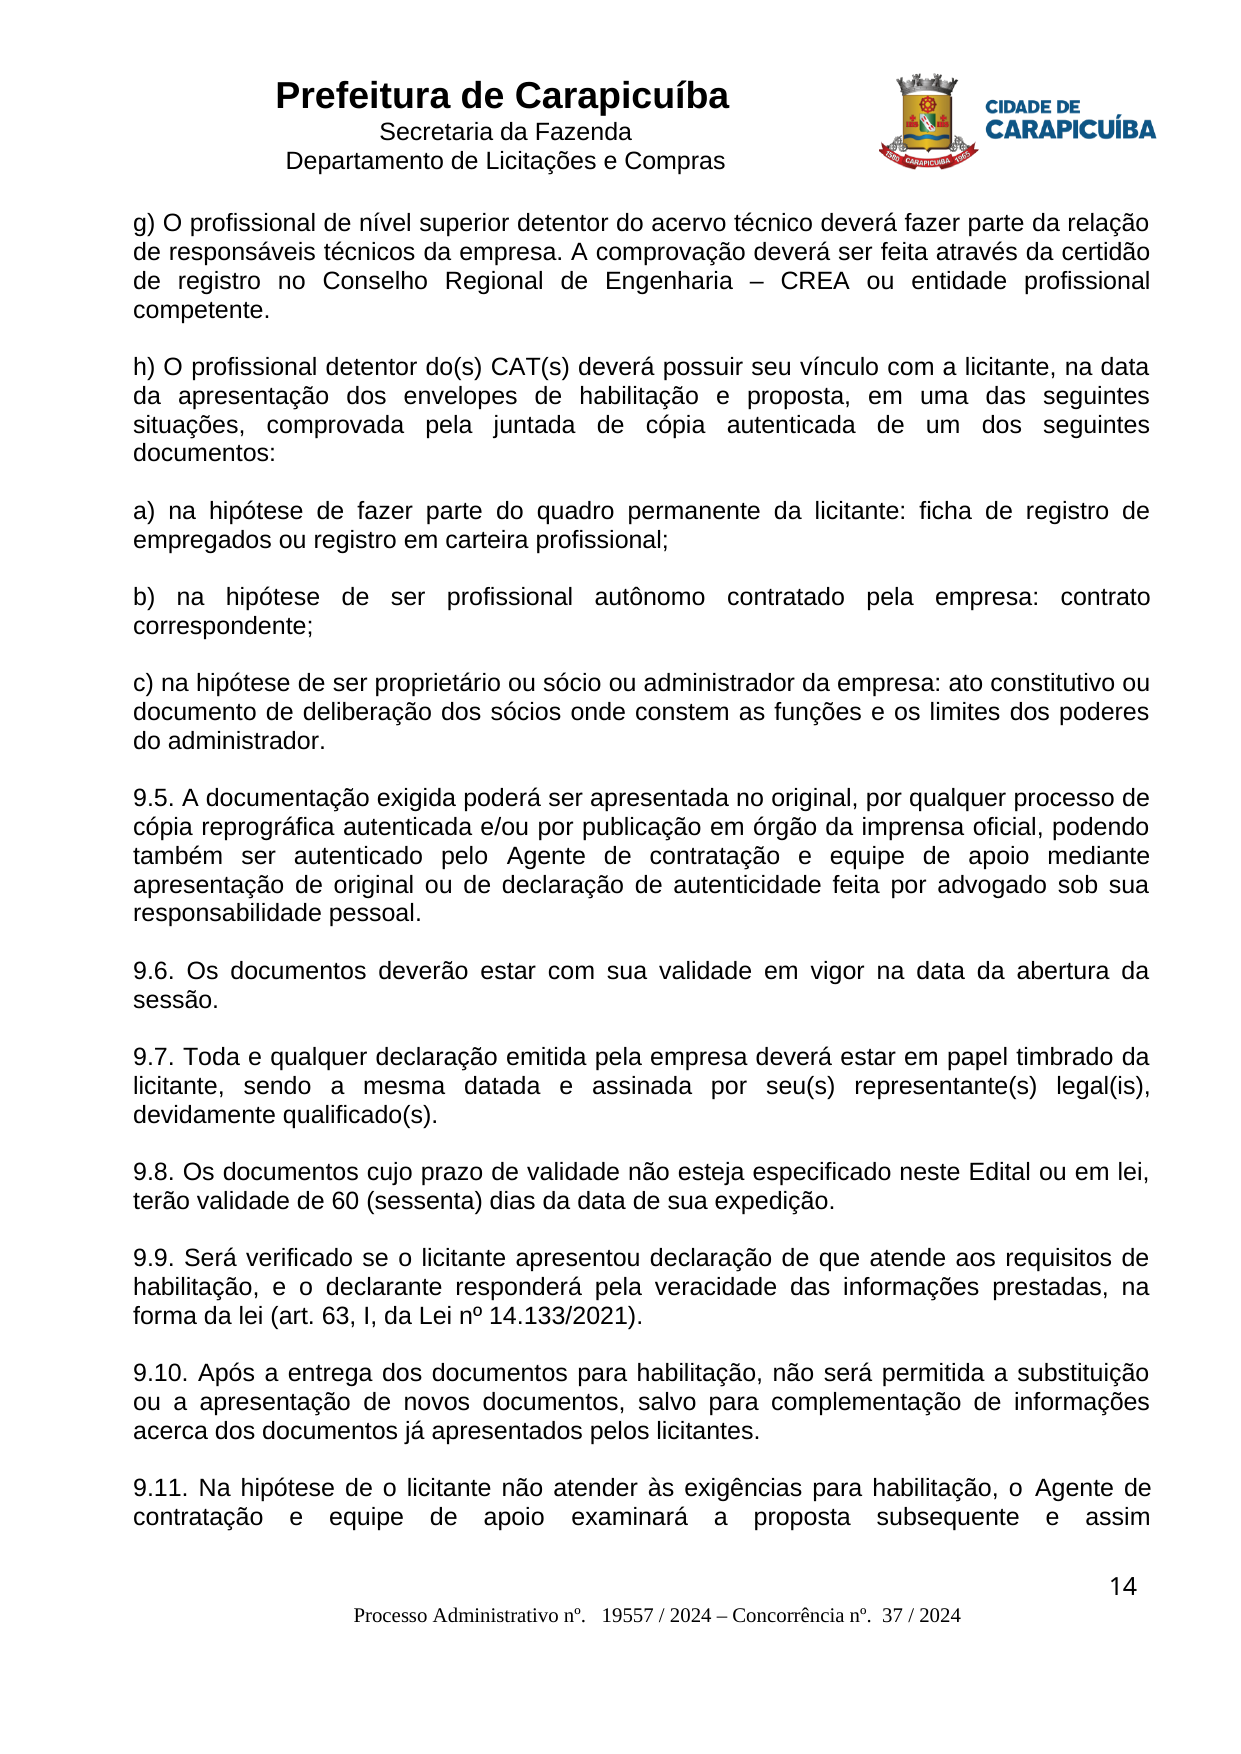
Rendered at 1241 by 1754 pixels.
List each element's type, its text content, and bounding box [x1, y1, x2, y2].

text c) na hipótese de ser proprietário ou sócio ou administrador da empresa: ato constitutivo ou documento de deliberação dos sócios onde constem as funções e os limites dos poderes do administrador. [133, 668, 1152, 755]
text 9.5. A documentação exigida poderá ser apresentada no original, por qualquer processo de cópia reprográfica autenticada e/ou por publicação em órgão da imprensa oficial, podendo também ser autenticado pelo Agente de contratação e equipe de apoio mediante apresentação de original ou de declaração de autenticidade feita por advogado sob sua responsabilidade pessoal. [133, 783, 1152, 927]
picture [877, 65, 1159, 172]
text g) O profissional de nível superior detentor do acervo técnico deverá fazer parte da relação de responsáveis técnicos da empresa. A comprovação deverá ser feita através da certidão de registro no Conselho Regional de Engenharia – CREA ou entidade profissional competente. [133, 208, 1152, 323]
text 9.8. Os documentos cujo prazo de validade não esteja especificado neste Edital ou em lei, terão validade de 60 (sessenta) dias da data de sua expedição. [133, 1157, 1152, 1215]
text b) na hipótese de ser profissional autônomo contratado pela empresa: contrato correspondente; [133, 582, 1152, 640]
text 9.9. Será verificado se o licitante apresentou declaração de que atende aos requisitos de habilitação, e o declarante responderá pela veracidade das informações prestadas, na forma da lei (art. 63, I, da Lei nº 14.133/2021). [133, 1243, 1152, 1330]
text 9.6. Os documentos deverão estar com sua validade em vigor na data da abertura da sessão. [133, 956, 1152, 1013]
text 9.10. Após a entrega dos documentos para habilitação, não será permitida a substituição ou a apresentação de novos documentos, salvo para complementação de informações acerca dos documentos já apresentados pelos licitantes. [133, 1358, 1152, 1445]
text a) na hipótese de fazer parte do quadro permanente da licitante: ficha de registro de empregados ou registro em carteira profissional; [133, 496, 1152, 553]
text h) O profissional detentor do(s) CAT(s) deverá possuir seu vínculo com a licitante, na data da apresentação dos envelopes de habilitação e proposta, em uma das seguintes situações, comprovada pela juntada de cópia autenticada de um dos seguintes documentos: [133, 352, 1152, 467]
text 9.7. Toda e qualquer declaração emitida pela empresa deverá estar em papel timbrado da licitante, sendo a mesma datada e assinada por seu(s) representante(s) legal(is), devidamente qualificado(s). [133, 1042, 1152, 1128]
